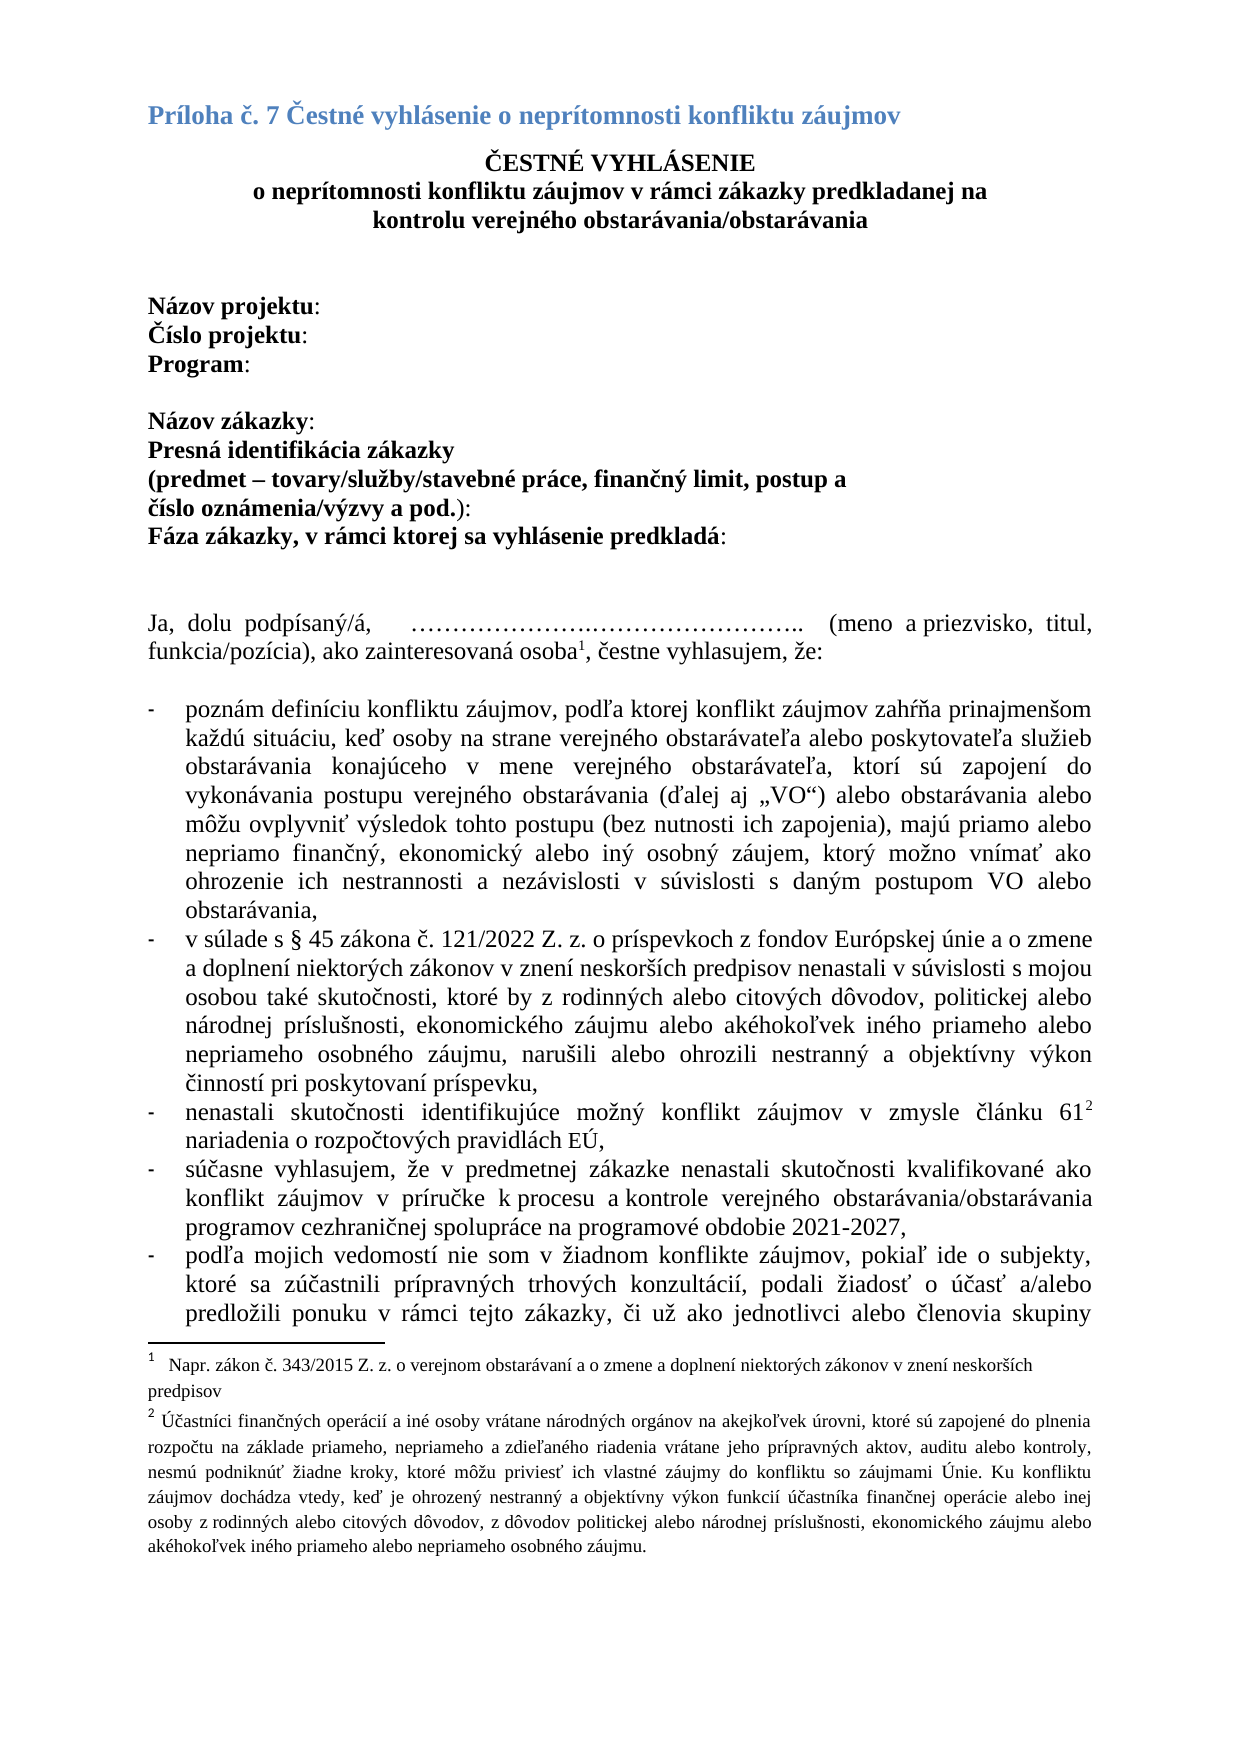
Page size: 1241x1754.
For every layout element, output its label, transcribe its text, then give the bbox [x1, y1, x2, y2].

text Názov projektu: [148, 291, 1093, 320]
text (predmet – tovary/služby/stavebné práce, finančný limit, postup a [148, 464, 1093, 493]
text Ja, dolu podpísaný/á, ………………….…………………….. (meno a priezvisko, titul, funkcia/pozícia), ako zainteresovaná osoba, čestne vyhlasujem, že: [148, 608, 1093, 665]
text Názov zákazky: [148, 406, 1093, 435]
text Číslo projektu: [148, 320, 1093, 349]
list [148, 1241, 1093, 1327]
list v súlade s § 45 zákona č. 121/2022 Z. z. o príspevkoch z fondov Európskej únie a o zmene a doplnení niektorých zákonov v znení neskorších predpisov nenastali v súvislosti s mojou osobou také skutočnosti, ktoré by z rodinných alebo citových dôvodov, politickej alebo národnej príslušnosti, ekonomického záujmu alebo akéhokoľvek iného priameho alebo nepriameho osobného záujmu, narušili alebo ohrozili nestranný a objektívny výkon činností pri poskytovaní príspevku, [148, 924, 1093, 1097]
text kontrolu verejného obstarávania/obstarávania [148, 205, 1093, 234]
list poznám definíciu konfliktu záujmov, podľa ktorej konflikt záujmov zahŕňa prinajmenšom každú situáciu, keď osoby na strane verejného obstarávateľa alebo poskytovateľa služieb obstarávania konajúceho v mene verejného obstarávateľa, ktorí sú zapojení do vykonávania postupu verejného obstarávania (ďalej aj „VO“) alebo obstarávania alebo môžu ovplyvniť výsledok tohto postupu (bez nutnosti ich zapojenia), majú priamo alebo nepriamo finančný, ekonomický alebo iný osobný záujem, ktorý možno vnímať ako ohrozenie ich nestrannosti a nezávislosti v súvislosti s daným postupom VO alebo obstarávania, [148, 694, 1093, 924]
text o neprítomnosti konfliktu záujmov v rámci zákazky predkladanej na [148, 176, 1093, 205]
text Presná identifikácia zákazky [148, 435, 1093, 464]
list nenastali skutočnosti identifikujúce možný konflikt záujmov v zmysle článku 61 nariadenia o rozpočtových pravidlách EÚ, [148, 1097, 1093, 1154]
text číslo oznámenia/výzvy a pod.): [148, 493, 1093, 521]
text Čestné vyhlásenie [148, 148, 1093, 176]
text Fáza zákazky, v rámci ktorej sa vyhlásenie predkladá: [148, 521, 1093, 550]
text Program: [148, 349, 1093, 378]
list súčasne vyhlasujem, že v predmetnej zákazke nenastali skutočnosti kvalifikované ako konflikt záujmov v príručke k procesu a kontrole verejného obstarávania/obstarávania programov cezhraničnej spolupráce na programové obdobie 2021-2027, [148, 1154, 1093, 1241]
